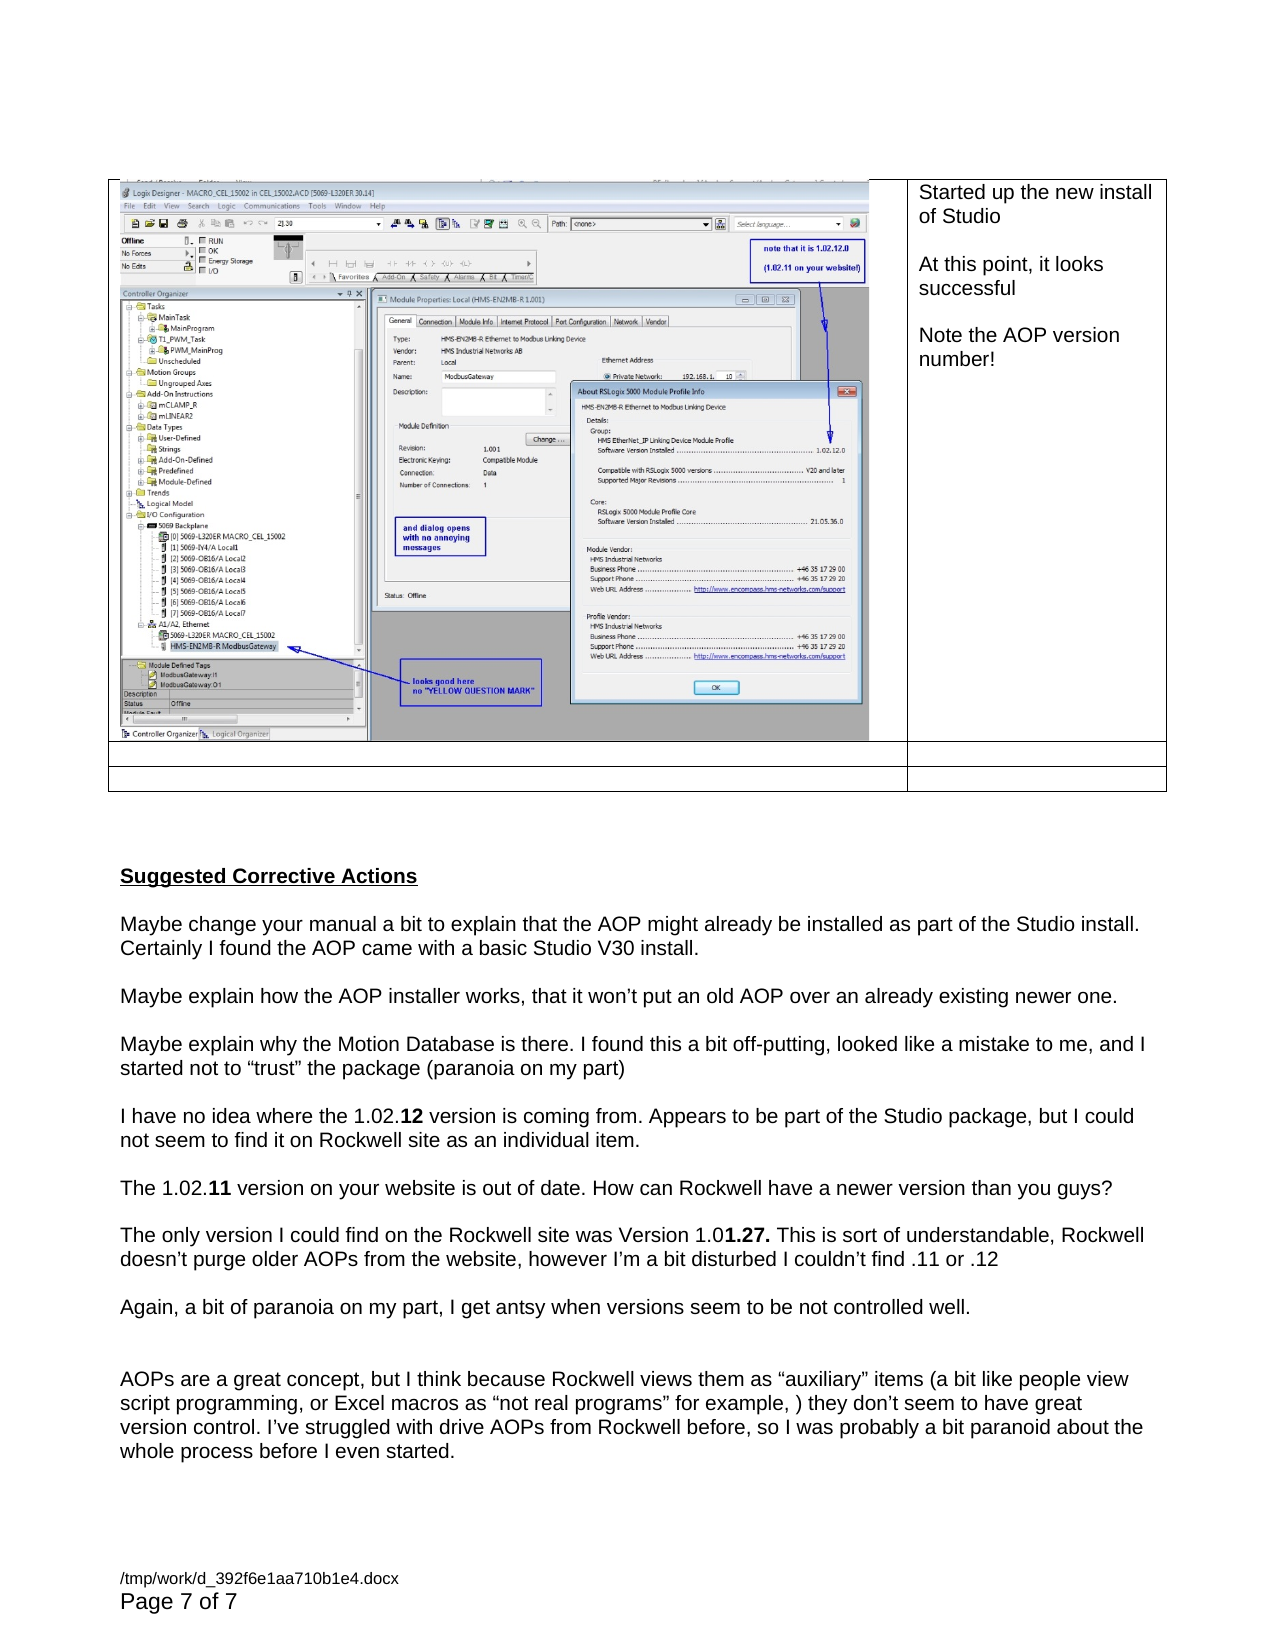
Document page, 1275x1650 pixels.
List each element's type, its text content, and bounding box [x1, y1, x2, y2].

text The only version I could find on the Rockwell site was Version 1.01.27. This is sort of understandable, Rockwell doesn’t purge older AOPs from the website, however I’m a bit disturbed I couldn’t find .11 or .12 [120, 1223, 1155, 1271]
table_cell [908, 767, 1166, 791]
table_cell [109, 742, 907, 766]
text AOPs are a great concept, but I think because Rockwell views them as “auxiliary” items (a bit like people view script programming, or Excel macros as “not real programs” for example, ) they don’t seem to have great version control. I’ve struggled with drive AOPs from Rockwell before, so I was probably a bit paranoid about the whole process before I even started. [120, 1367, 1155, 1463]
table_cell [870, 180, 907, 741]
text Maybe explain why the Motion Database is there. I found this a bit off-putting, looked like a mistake to me, and I started not to “trust” the package (paranoia on my part) [120, 1032, 1155, 1079]
text The 1.02.11 version on your website is out of date. How can Rockwell have a newer version than you guys? [120, 1175, 1155, 1199]
table_cell [908, 742, 1166, 766]
text Suggested Corrective Actions [120, 864, 1155, 888]
text Maybe explain how the AOP installer works, that it won’t put an old AOP over an already existing newer one. [120, 984, 1155, 1008]
table_cell [109, 180, 120, 741]
table_cell [109, 767, 907, 791]
table_cell Started up the new install of Studio At this point, it looks successful Note the AOP version number! [908, 180, 1166, 741]
picture [120, 179, 870, 741]
text I have no idea where the 1.02.12 version is coming from. Appears to be part of the Studio package, but I could not seem to find it on Rockwell site as an individual item. [120, 1103, 1155, 1151]
text Maybe change your manual a bit to explain that the AOP might already be installed as part of the Studio install. Certainly I found the AOP came with a basic Studio V30 install. [120, 912, 1155, 960]
text Again, a bit of paranoia on my part, I get antsy when versions seem to be not controlled well. [120, 1295, 1155, 1319]
